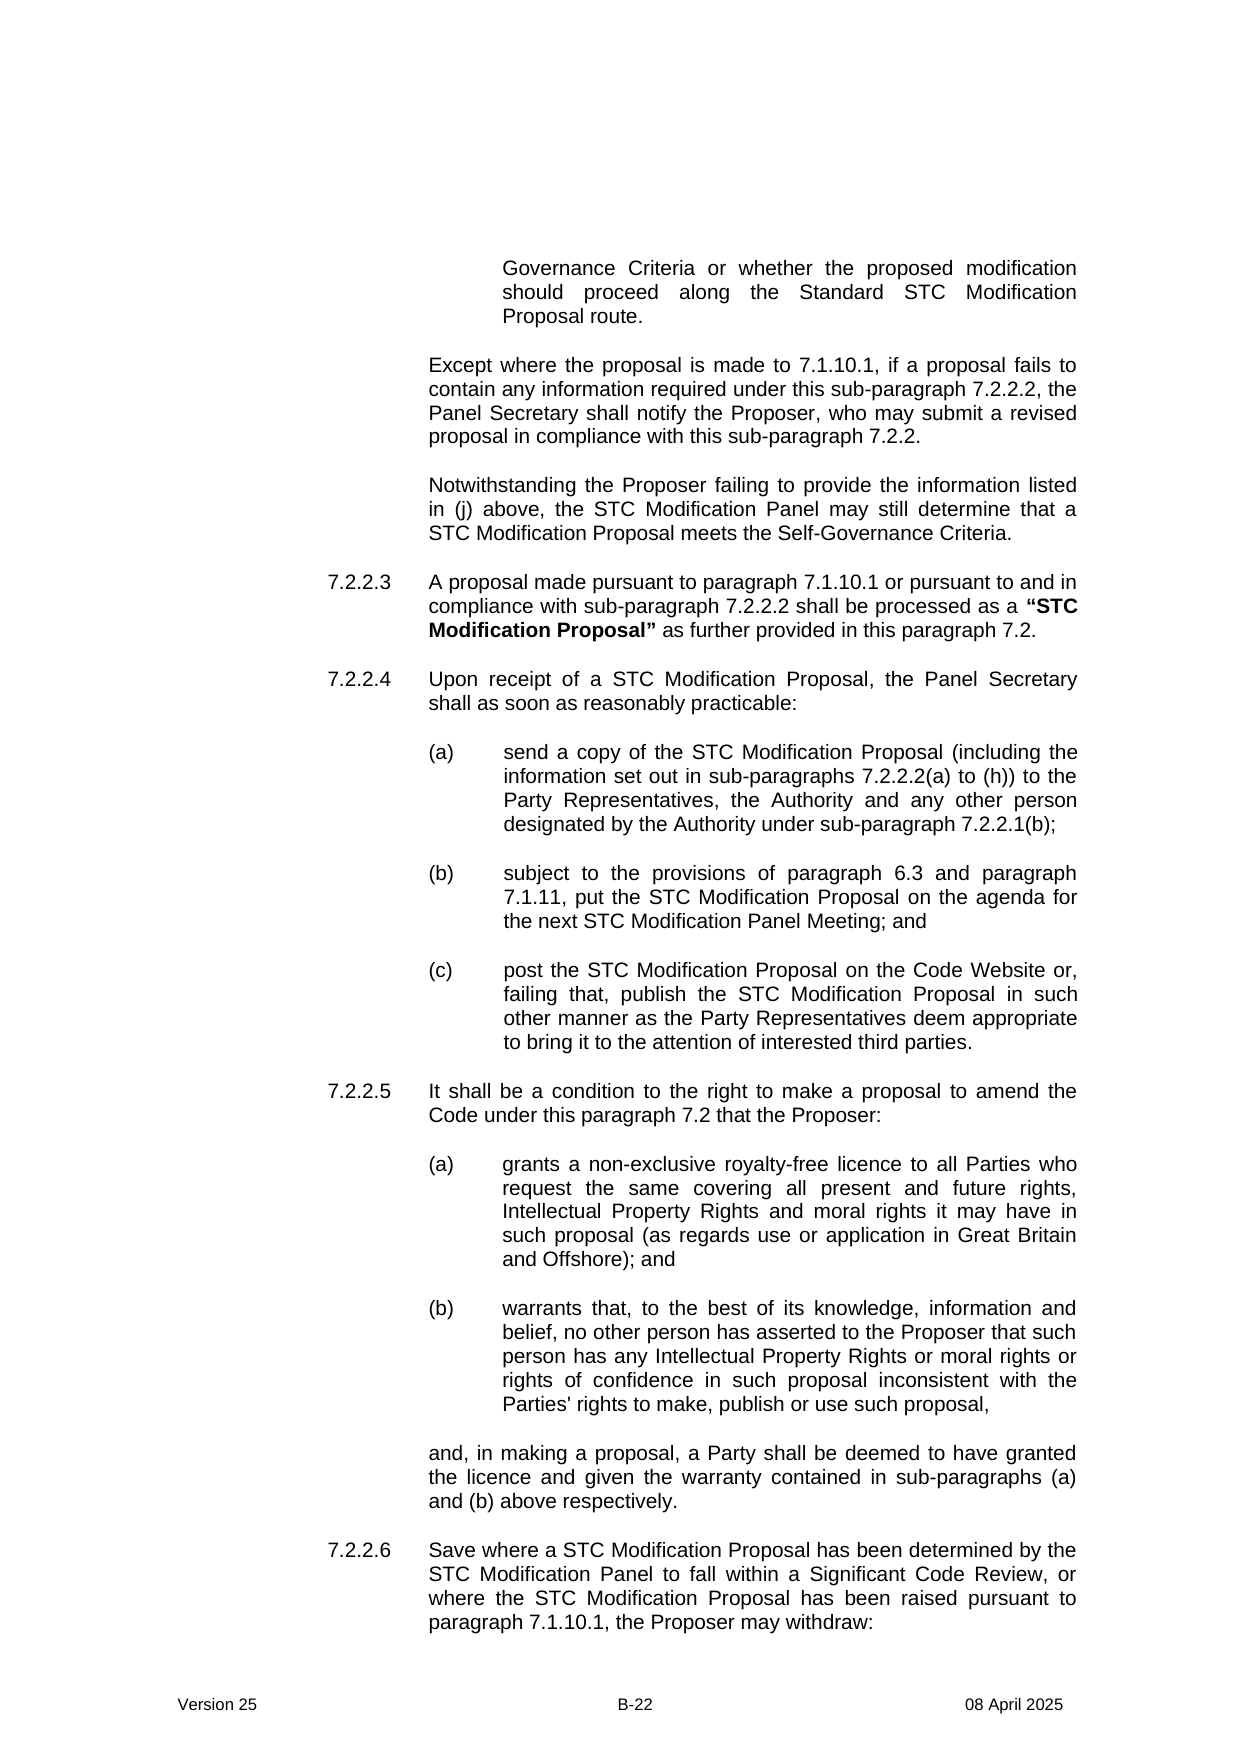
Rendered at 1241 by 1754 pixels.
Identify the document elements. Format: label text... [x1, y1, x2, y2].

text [428, 256, 1078, 327]
text 7.2.2.6 Save where a STC Modification Proposal has been determined by the STC Modification Panel to fall within a Significant Code Review, or where the STC Modification Proposal has been raised pursuant to paragraph 7.1.10.1, the Proposer may withdraw: [327, 1538, 1078, 1634]
text 7.2.2.5 It shall be a condition to the right to make a proposal to amend the Code under this paragraph 7.2 that the Proposer: [327, 1078, 1078, 1126]
text (b) warrants that, to the best of its knowledge, information and belief, no other person has asserted to the Proposer that such person has any Intellectual Property Rights or moral rights or rights of confidence in such proposal inconsistent with the Parties' rights to make, publish or use such proposal, [428, 1296, 1078, 1416]
text and, in making a proposal, a Party shall be deemed to have granted the licence and given the warranty contained in sub-paragraphs (a) and (b) above respectively. [428, 1441, 1078, 1513]
text (c) post the STC Modification Proposal on the Code Website or, failing that, publish the STC Modification Proposal in such other manner as the Party Representatives deem appropriate to bring it to the attention of interested third parties. [428, 958, 1078, 1053]
text Notwithstanding the Proposer failing to provide the information listed in (j) above, the STC Modification Panel may still determine that a STC Modification Proposal meets the Self-Governance Criteria. [428, 473, 1078, 545]
text (a) grants a non-exclusive royalty-free licence to all Parties who request the same covering all present and future rights, Intellectual Property Rights and moral rights it may have in such proposal (as regards use or application in Great Britain and Offshore); and [428, 1151, 1078, 1271]
text 7.2.2.3 A proposal made pursuant to paragraph 7.1.10.1 or pursuant to and in compliance with sub-paragraph 7.2.2.2 shall be processed as a “STC Modification Proposal” as further provided in this paragraph 7.2. [327, 570, 1078, 642]
text Except where the proposal is made to 7.1.10.1, if a proposal fails to contain any information required under this sub-paragraph 7.2.2.2, the Panel Secretary shall notify the Proposer, who may submit a revised proposal in compliance with this sub-paragraph 7.2.2. [428, 352, 1078, 448]
text (a) send a copy of the STC Modification Proposal (including the information set out in sub-paragraphs 7.2.2.2(a) to (h)) to the Party Representatives, the Authority and any other person designated by the Authority under sub-paragraph 7.2.2.1(b); [428, 740, 1078, 836]
text 7.2.2.4 Upon receipt of a STC Modification Proposal, the Panel Secretary shall as soon as reasonably practicable: [327, 667, 1078, 715]
text (b) subject to the provisions of paragraph 6.3 and paragraph 7.1.11, put the STC Modification Proposal on the agenda for the next STC Modification Panel Meeting; and [428, 861, 1078, 933]
